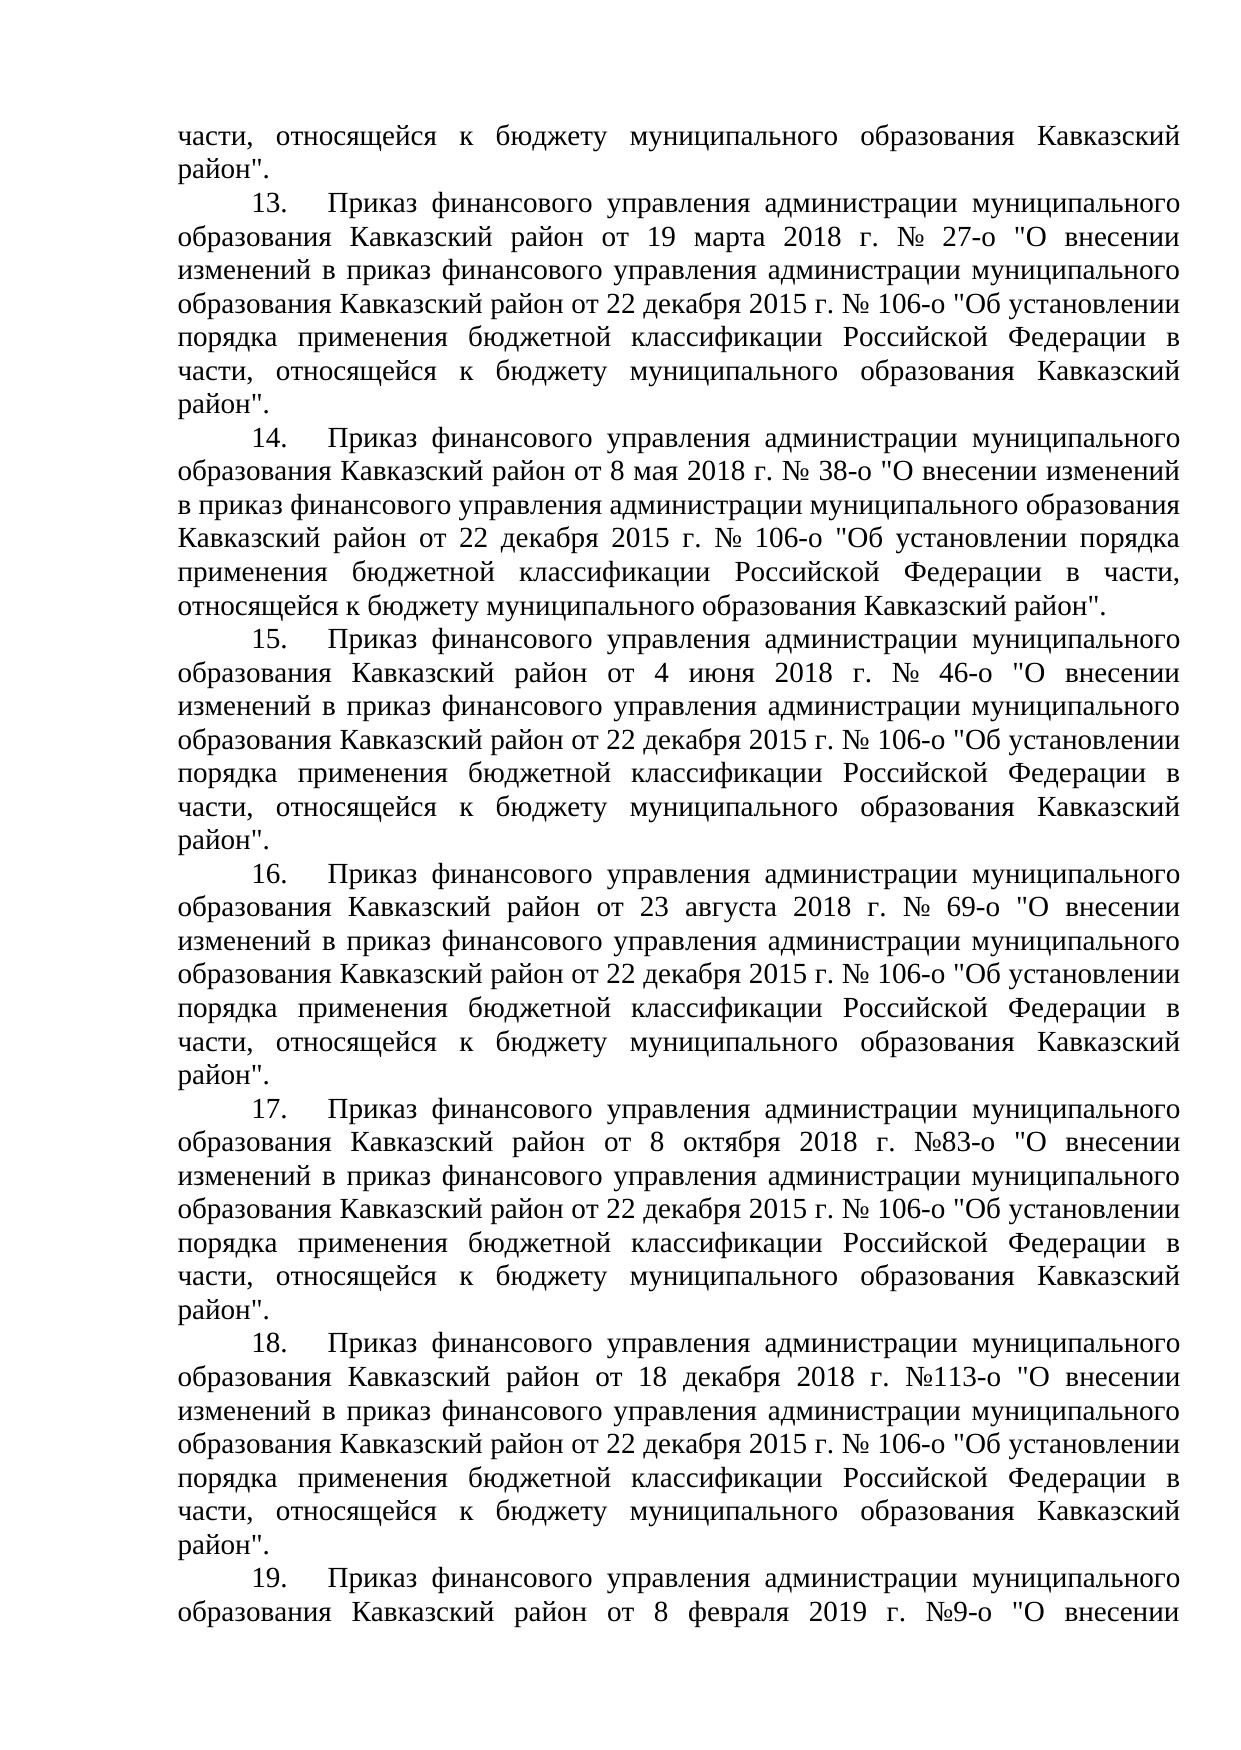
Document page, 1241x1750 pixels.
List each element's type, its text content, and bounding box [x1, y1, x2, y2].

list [177, 1560, 1181, 1627]
list Приказ финансового управления администрации муниципального образования Кавказский район от 8 октября 2018 г. №83-о "О внесении изменений в приказ финансового управления администрации муниципального образования Кавказский район от 22 декабря 2015 г. № 106-о "Об установлении порядка применения бюджетной классификации Российской Федерации в части, относящейся к бюджету муниципального образования Кавказский район". [177, 1091, 1181, 1326]
list Приказ финансового управления администрации муниципального образования Кавказский район от 18 декабря 2018 г. №113-о "О внесении изменений в приказ финансового управления администрации муниципального образования Кавказский район от 22 декабря 2015 г. № 106-о "Об установлении порядка применения бюджетной классификации Российской Федерации в части, относящейся к бюджету муниципального образования Кавказский район". [177, 1326, 1181, 1560]
list Приказ финансового управления администрации муниципального образования Кавказский район от 23 августа 2018 г. № 69-о "О внесении изменений в приказ финансового управления администрации муниципального образования Кавказский район от 22 декабря 2015 г. № 106-о "Об установлении порядка применения бюджетной классификации Российской Федерации в части, относящейся к бюджету муниципального образования Кавказский район". [177, 856, 1181, 1091]
list Приказ финансового управления администрации муниципального образования Кавказский район от 8 мая 2018 г. № 38-о "О внесении изменений в приказ финансового управления администрации муниципального образования Кавказский район от 22 декабря 2015 г. № 106-о "Об установлении порядка применения бюджетной классификации Российской Федерации в части, относящейся к бюджету муниципального образования Кавказский район". [177, 420, 1181, 621]
list Приказ финансового управления администрации муниципального образования Кавказский район от 4 июня 2018 г. № 46-о "О внесении изменений в приказ финансового управления администрации муниципального образования Кавказский район от 22 декабря 2015 г. № 106-о "Об установлении порядка применения бюджетной классификации Российской Федерации в части, относящейся к бюджету муниципального образования Кавказский район". [177, 621, 1181, 856]
list Приказ финансового управления администрации муниципального образования Кавказский район от 19 марта 2018 г. № 27-о "О внесении изменений в приказ финансового управления администрации муниципального образования Кавказский район от 22 декабря 2015 г. № 106-о "Об установлении порядка применения бюджетной классификации Российской Федерации в части, относящейся к бюджету муниципального образования Кавказский район". [177, 185, 1181, 420]
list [177, 118, 1181, 185]
